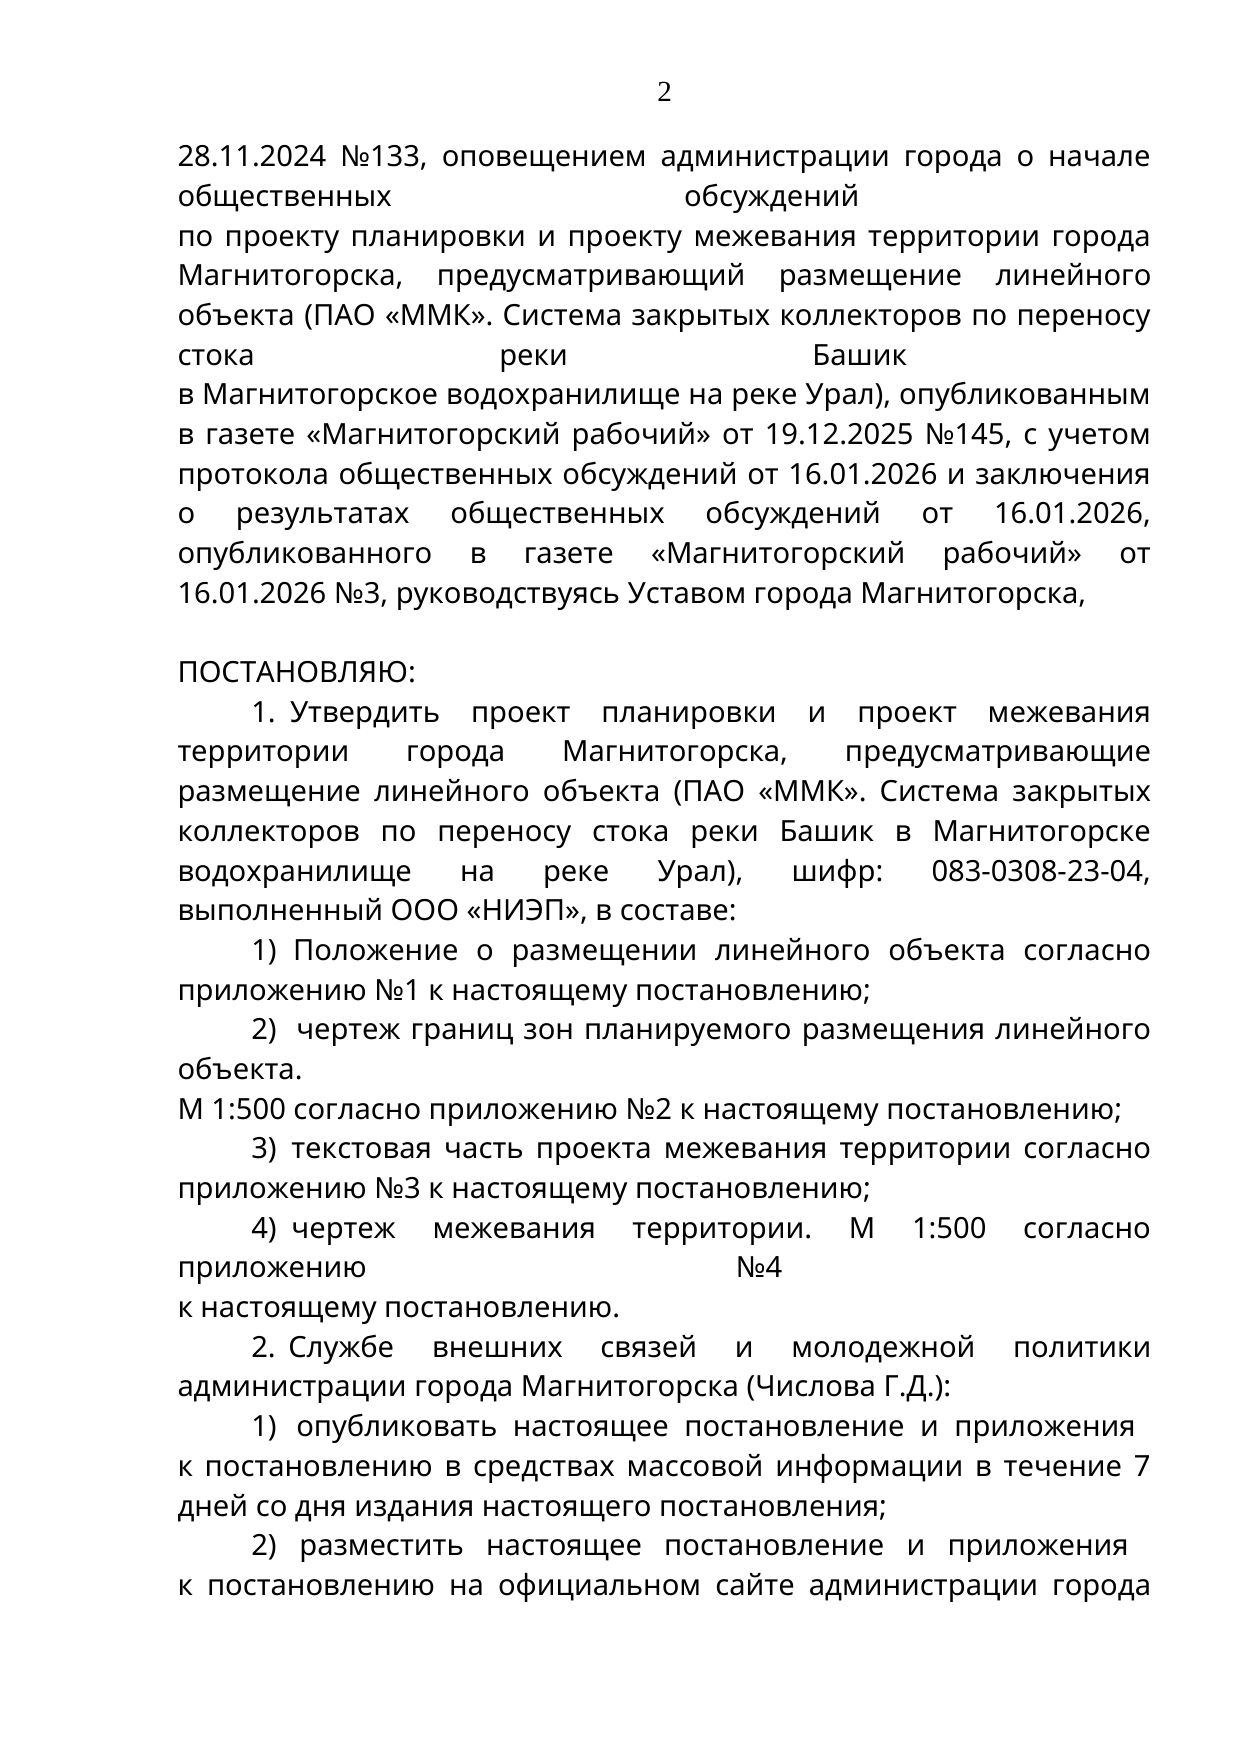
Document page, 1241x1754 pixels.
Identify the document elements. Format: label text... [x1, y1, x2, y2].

list текстовая часть проекта межевания территории согласно приложению №3 к настоящему постановлению; [177, 1128, 1152, 1207]
text 2. Службе внешних связей и молодежной политики администрации города Магнитогорска (Числова Г.Д.): [177, 1326, 1152, 1405]
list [177, 1524, 1152, 1604]
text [177, 135, 1152, 612]
text 1. Утвердить проект планировки и проект межевания территории города Магнитогорска, предусматривающие размещение линейного объекта (ПАО «ММК». Система закрытых коллекторов по переносу стока реки Башик в Магнитогорске водохранилище на реке Урал), шифр: 083-0308-23-04, выполненный ООО «НИЭП», в составе: [177, 691, 1152, 929]
list чертеж межевания территории. М 1:500 согласно приложению №4 к настоящему постановлению. [177, 1207, 1152, 1326]
text ПОСТАНОВЛЯЮ: [177, 651, 1152, 691]
list опубликовать настоящее постановление и приложения к постановлению в средствах массовой информации в течение 7 дней со дня издания настоящего постановления; [177, 1405, 1152, 1524]
list Положение о размещении линейного объекта согласно приложению №1 к настоящему постановлению; [177, 929, 1152, 1008]
list чертеж границ зон планируемого размещения линейного объекта. М 1:500 согласно приложению №2 к настоящему постановлению; [177, 1008, 1152, 1128]
